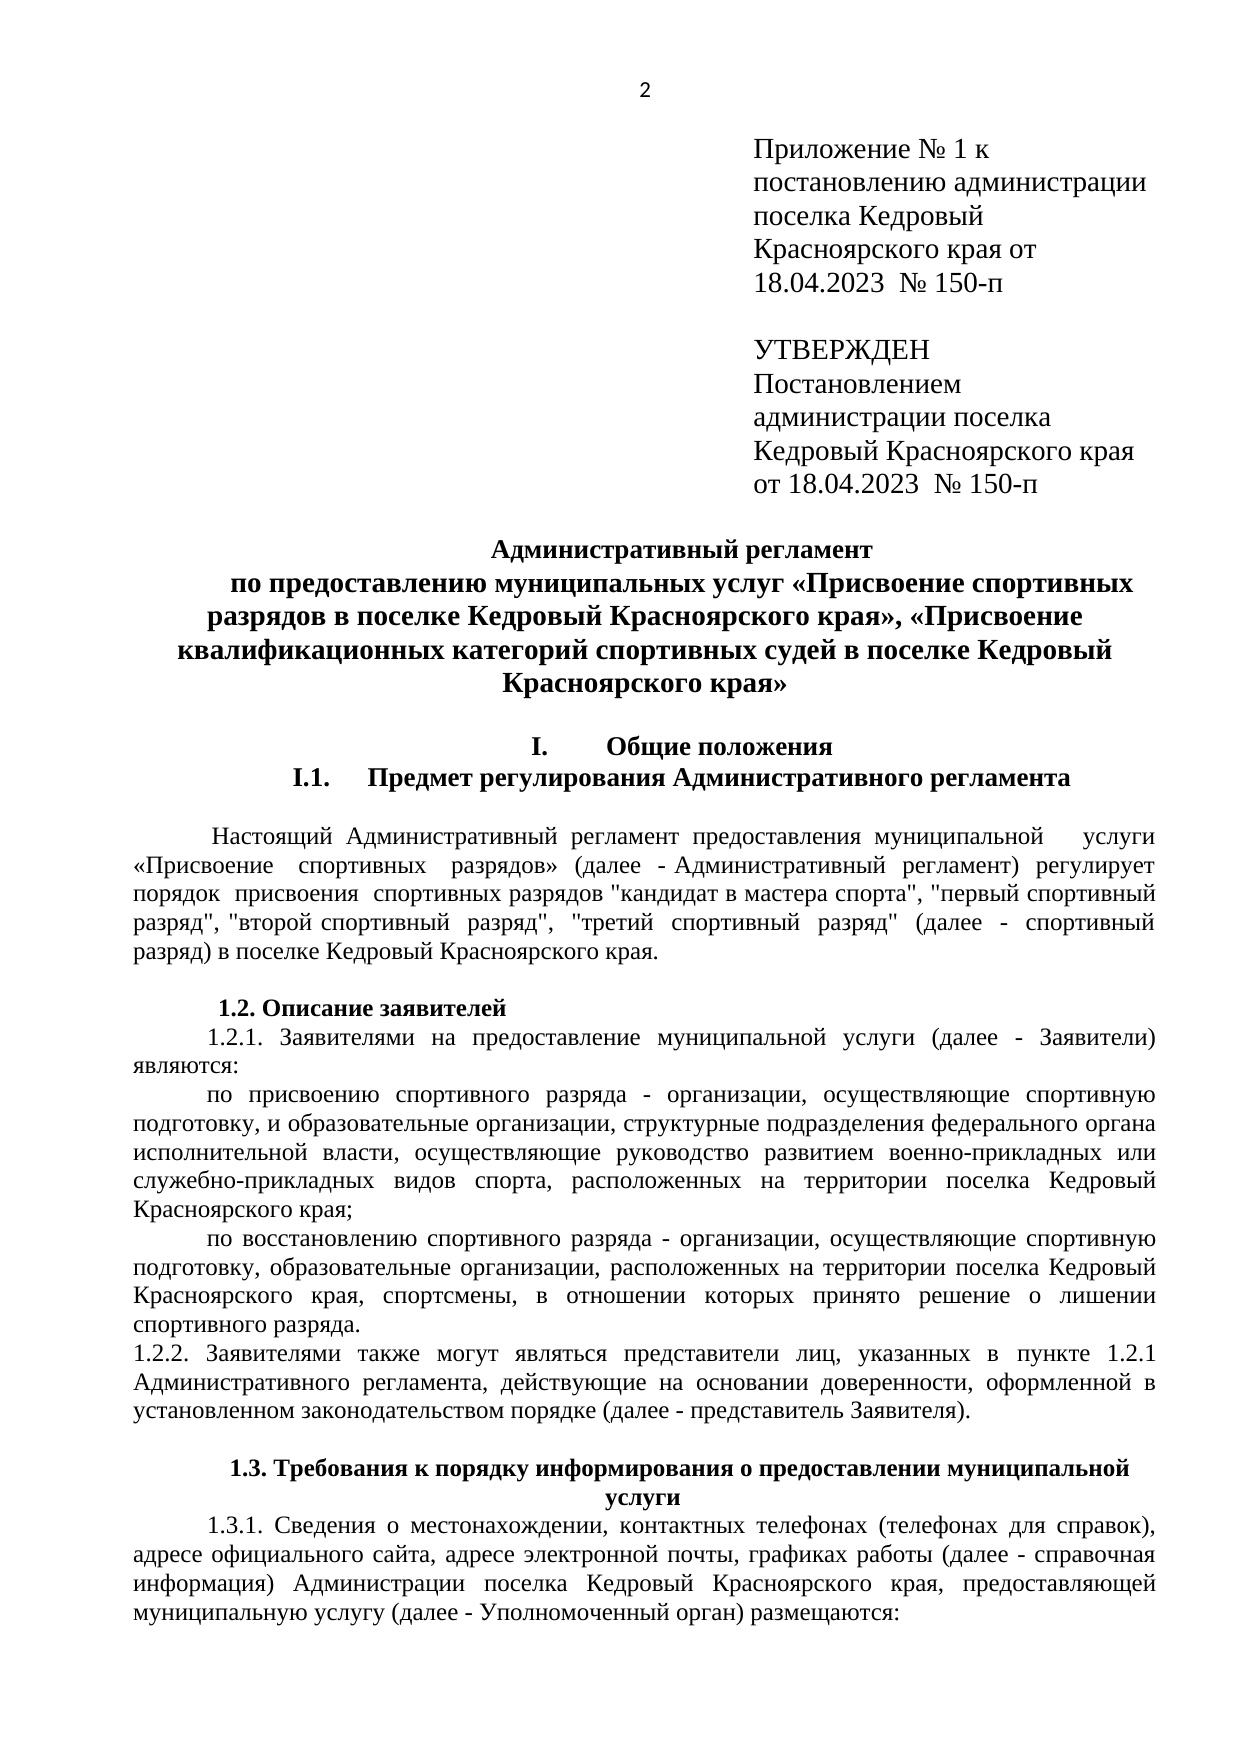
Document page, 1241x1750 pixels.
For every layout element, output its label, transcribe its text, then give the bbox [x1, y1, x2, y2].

text Настоящий Административный регламент предоставления муниципальной услуги «Присвоение спортивных разрядов» (далее - Административный регламент) регулирует порядок присвоения спортивных разрядов "кандидат в мастера спорта", "первый спортивный разряд", "второй спортивный разряд", "третий спортивный разряд" (далее - спортивный разряд) в поселке Кедровый Красноярского края. [133, 821, 1157, 965]
list Общие положения [207, 730, 1157, 761]
text УТВЕРЖДЕН [753, 332, 1157, 366]
subtitle 1.2. Описание заявителей [88, 993, 636, 1022]
text 1.3.1. Сведения о местонахождении, контактных телефонах (телефонах для справок), адресе официального сайта, адресе электронной почты, графиках работы (далее - справочная информация) Администрации поселка Кедровый Красноярского края, предоставляющей муниципальную услугу (далее - Уполномоченный орган) размещаются: [133, 1511, 1157, 1626]
text 1.2.1. Заявителями на предоставление муниципальной услуги (далее - Заявители) являются: [133, 1022, 1157, 1079]
list Предмет регулирования Административного регламента [207, 761, 1157, 792]
text по предоставлению муниципальных услуг «Присвоение спортивных разрядов в поселке Кедровый Красноярского края», «Присвоение квалификационных категорий спортивных судей в поселке Кедровый Красноярского края» [133, 565, 1157, 699]
text по восстановлению спортивного разряда - организации, осуществляющие спортивную подготовку, образовательные организации, расположенных на территории поселка Кедровый Красноярского края, спортсмены, в отношении которых принято решение о лишении спортивного разряда. [133, 1223, 1157, 1338]
text Постановлением администрации поселка Кедровый Красноярского края от 18.04.2023 № 150-п [753, 366, 1157, 500]
text Приложение № 1 к постановлению администрации поселка Кедровый Красноярского края от 18.04.2023 № 150-п [753, 131, 1157, 299]
subtitle 1.3. Требования к порядку информирования о предоставлении муниципальной услуги [133, 1453, 1152, 1511]
text по присвоению спортивного разряда - организации, осуществляющие спортивную подготовку, и образовательные организации, структурные подразделения федерального органа исполнительной власти, осуществляющие руководство развитием военно-прикладных или служебно-прикладных видов спорта, расположенных на территории поселка Кедровый Красноярского края; [133, 1079, 1157, 1223]
text Административный регламент [133, 533, 1157, 565]
text 1.2.2. Заявителями также могут являться представители лиц, указанных в пункте 1.2.1 Административного регламента, действующие на основании доверенности, оформленной в установленном законодательством порядке (далее - представитель Заявителя). [133, 1338, 1157, 1424]
